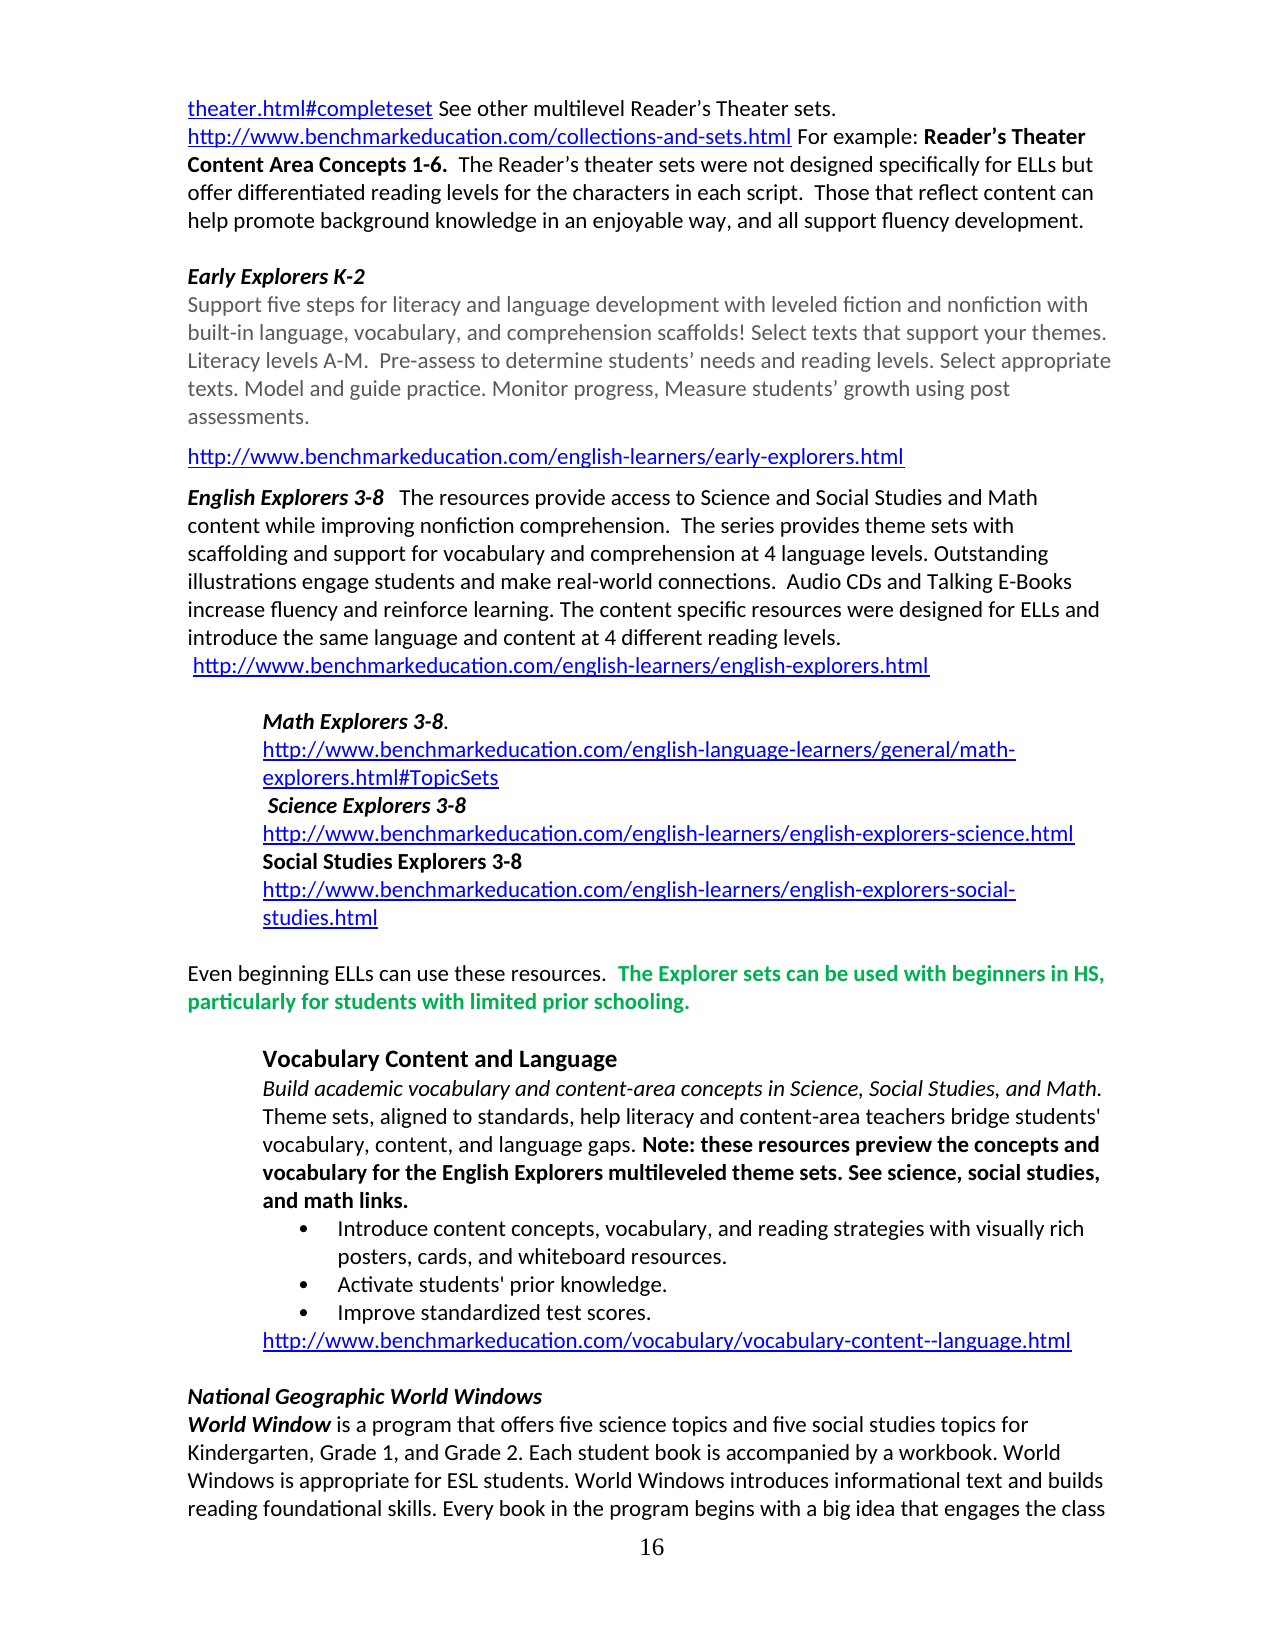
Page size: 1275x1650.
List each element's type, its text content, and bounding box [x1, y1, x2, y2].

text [187, 94, 1116, 234]
list Activate students' prior knowledge. [300, 1270, 1116, 1298]
text Science Explorers 3-8 [262, 791, 1116, 819]
text http://www.benchmarkeducation.com/english-learners/english-explorers-social-studies.html [262, 875, 1116, 931]
text Early Explorers K-2 [187, 262, 1116, 290]
text Build academic vocabulary and content-area concepts in Science, Social Studies, and Math. [262, 1074, 1116, 1102]
text http://www.benchmarkeducation.com/english-language-learners/general/math-explorers.html#TopicSets [262, 735, 1116, 791]
text http://www.benchmarkeducation.com/english-learners/early-explorers.html [187, 442, 1116, 471]
text Even beginning ELLs can use these resources. The Explorer sets can be used with beginners in HS, particularly for students with limited prior schooling. [187, 959, 1116, 1015]
text Support five steps for literacy and language development with leveled fiction and nonfiction with built-in language, vocabulary, and comprehension scaffolds! Select texts that support your themes. Literacy levels A-M. Pre-assess to determine students’ needs and reading levels. Select appropriate texts. Model and guide practice. Monitor progress, Measure students’ growth using post assessments. [187, 290, 1116, 430]
text Vocabulary Content and Language [262, 1043, 1116, 1074]
text Math Explorers 3-8. [262, 707, 1116, 735]
text National Geographic World Windows [187, 1382, 1116, 1410]
text http://www.benchmarkeducation.com/english-learners/english-explorers-science.html [262, 819, 1116, 847]
text http://www.benchmarkeducation.com/vocabulary/vocabulary-content--language.html [262, 1326, 1116, 1354]
text Social Studies Explorers 3-8 [262, 847, 1116, 875]
list Introduce content concepts, vocabulary, and reading strategies with visually rich posters, cards, and whiteboard resources. [300, 1214, 1116, 1270]
text English Explorers 3-8 The resources provide access to Science and Social Studies and Math content while improving nonfiction comprehension. The series provides theme sets with scaffolding and support for vocabulary and comprehension at 4 language levels. Outstanding illustrations engage students and make real-world connections. Audio CDs and Talking E-Books increase fluency and reinforce learning. The content specific resources were designed for ELLs and introduce the same language and content at 4 different reading levels. [187, 483, 1116, 651]
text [187, 1410, 1116, 1522]
text Theme sets, aligned to standards, help literacy and content-area teachers bridge students' vocabulary, content, and language gaps. Note: these resources preview the concepts and vocabulary for the English Explorers multileveled theme sets. See science, social studies, and math links. [262, 1102, 1116, 1214]
list Improve standardized test scores. [300, 1298, 1116, 1326]
text http://www.benchmarkeducation.com/english-learners/english-explorers.html [187, 651, 1116, 679]
